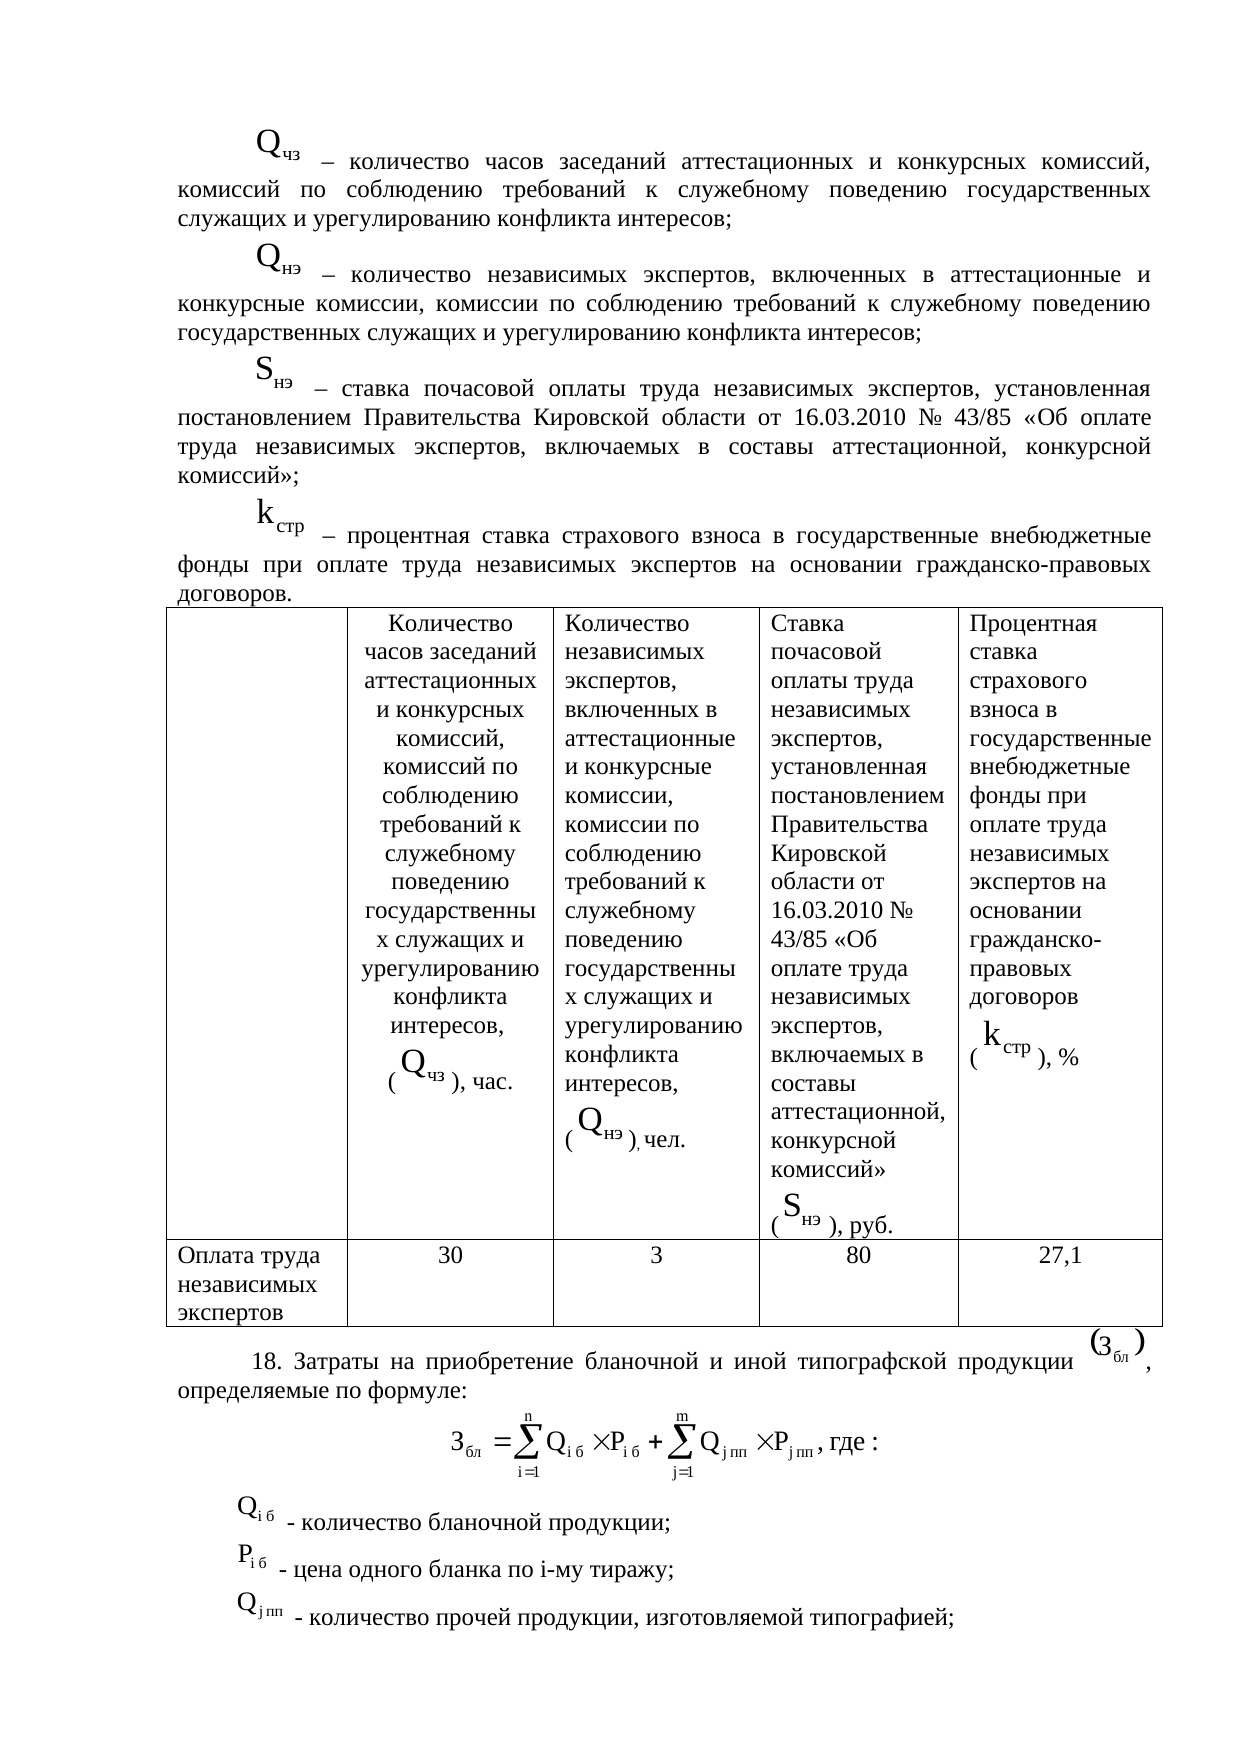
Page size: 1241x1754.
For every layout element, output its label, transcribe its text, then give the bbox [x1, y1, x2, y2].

table_cell 27,1 [959, 1240, 1162, 1326]
text – количество независимых экспертов, включенных в аттестационные и конкурсные комиссии, комиссии по соблюдению требований к служебному поведению государственных служащих и урегулированию конфликта интересов; [177, 232, 1152, 346]
table_header Количество часов заседаний аттестационных и конкурсных комиссий, комиссий по соблюдению требований к служебному поведению государственных служащих и урегулированию конфликта интересов, (), час. [348, 608, 553, 1239]
table_cell 80 [760, 1240, 958, 1326]
table_header Процентная ставка страхового взноса в государственные внебюджетные фонды при оплате труда независимых экспертов на основании гражданско-правовых договоров (), % [959, 608, 1162, 1239]
table_header [167, 608, 347, 1239]
table_header Ставка почасовой оплаты труда независимых экспертов, установленная постановлением Правительства Кировской области от 16.03.2010 № 43/85 «Об оплате труда независимых экспертов, включаемых в составы аттестационной, конкурсной комиссий» (), руб. [760, 608, 958, 1239]
text – процентная ставка страхового взноса в государственные внебюджетные фонды при оплате труда независимых экспертов на основании гражданско-правовых договоров. [177, 488, 1152, 607]
text - цена одного бланка по i-му тиражу; [177, 1536, 1152, 1583]
text – количество часов заседаний аттестационных и конкурсных комиссий, комиссий по соблюдению требований к служебному поведению государственных служащих и урегулированию конфликта интересов; [177, 118, 1152, 232]
text - количество бланочной продукции; [177, 1488, 1152, 1536]
text - количество прочей продукции, изготовляемой типографией; [177, 1583, 1152, 1631]
text – ставка почасовой оплаты труда независимых экспертов, установленная постановлением Правительства Кировской области от 16.03.2010 № 43/85 «Об оплате труда независимых экспертов, включаемых в составы аттестационной, конкурсной комиссий»; [177, 346, 1152, 488]
table_header Количество независимых экспертов, включенных в аттестационные и конкурсные комиссии, комиссии по соблюдению требований к служебному поведению государственных служащих и урегулированию конфликта интересов, (), чел. [554, 608, 759, 1239]
table_cell 30 [348, 1240, 553, 1326]
table_cell Оплата труда независимых экспертов [167, 1240, 347, 1326]
table_cell 3 [554, 1240, 759, 1326]
text 18. Затраты на приобретение бланочной и иной типографской продукции , определяемые по формуле: [177, 1327, 1152, 1404]
